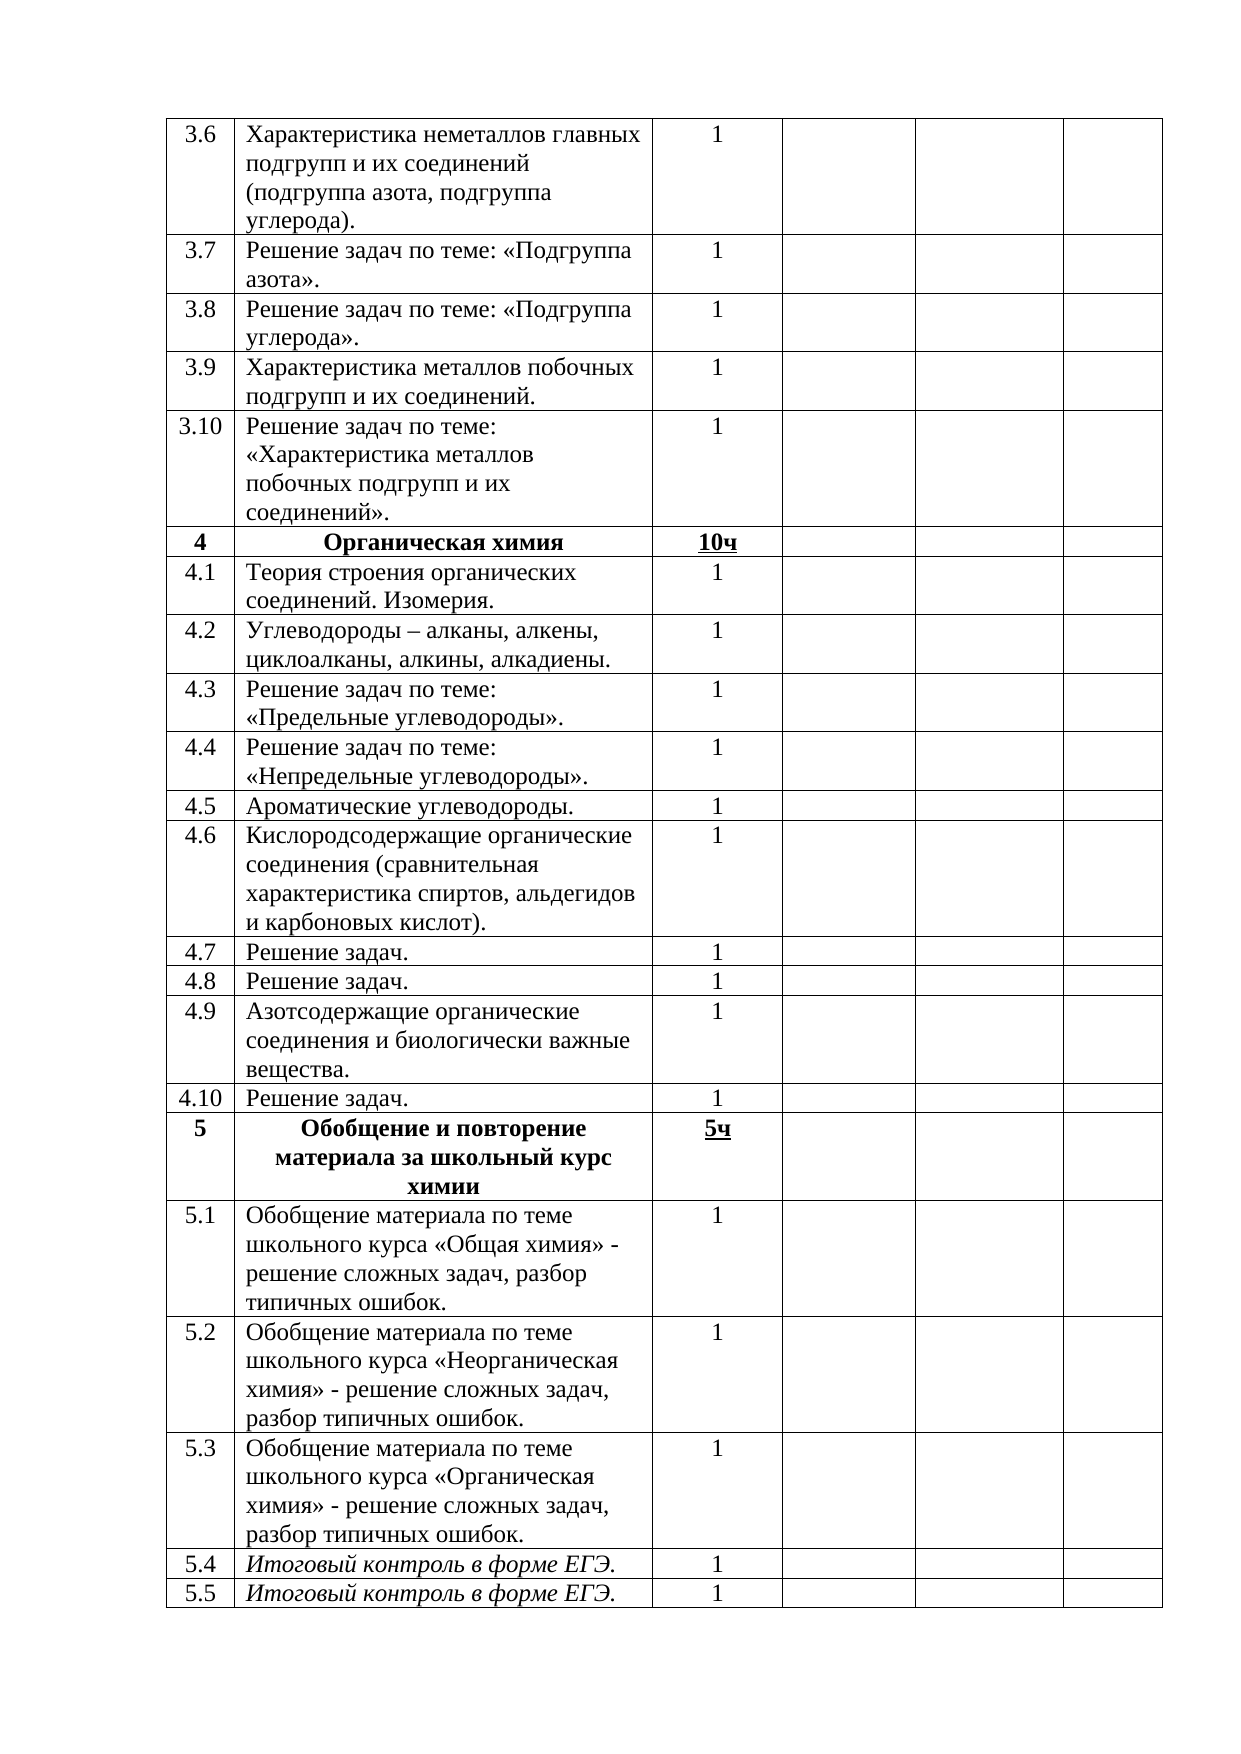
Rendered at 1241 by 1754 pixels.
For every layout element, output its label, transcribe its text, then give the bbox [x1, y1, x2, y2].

table_cell 4 [167, 527, 234, 556]
table_cell [1064, 937, 1162, 965]
table_cell [1064, 119, 1162, 234]
table_cell [1064, 821, 1162, 936]
table_cell 1 [653, 294, 782, 351]
table_cell 4.4 [167, 732, 234, 790]
table_cell 1 [653, 1579, 782, 1607]
table_cell Решение задач по теме: «Подгруппа углерода». [235, 294, 652, 351]
table_cell [916, 1579, 1063, 1607]
table_cell [783, 937, 915, 965]
table_cell [783, 615, 915, 673]
table_cell Обобщение и повторение материала за школьный курс химии [235, 1113, 652, 1199]
table_cell Решение задач по теме: «Подгруппа азота». [235, 235, 652, 293]
table_cell [916, 1201, 1063, 1316]
table_cell [783, 1317, 915, 1432]
table_cell [916, 732, 1063, 790]
table_cell 1 [653, 119, 782, 234]
table_cell 1 [653, 996, 782, 1082]
table_cell 1 [653, 235, 782, 293]
table_cell 3.10 [167, 411, 234, 526]
table_cell [916, 411, 1063, 526]
table_cell 1 [653, 1433, 782, 1548]
table_cell 4.5 [167, 791, 234, 819]
table_cell [916, 557, 1063, 614]
table_cell [783, 791, 915, 819]
table_cell [1064, 791, 1162, 819]
table_cell [783, 1579, 915, 1607]
table_cell [916, 1317, 1063, 1432]
table_cell 3.7 [167, 235, 234, 293]
table_cell [916, 615, 1063, 673]
table_cell Органическая химия [235, 527, 652, 556]
table_cell [783, 235, 915, 293]
table_cell 1 [653, 791, 782, 819]
table_cell Обобщение материала по теме школьного курса «Общая химия» - решение сложных задач, разбор типичных ошибок. [235, 1201, 652, 1316]
table_cell [783, 1084, 915, 1112]
table_cell [783, 352, 915, 410]
table_cell [783, 1113, 915, 1199]
table_cell Характеристика неметаллов главных подгрупп и их соединений (подгруппа азота, подгруппа углерода). [235, 119, 652, 234]
table_cell [1064, 1084, 1162, 1112]
table_cell [783, 411, 915, 526]
table_cell [916, 294, 1063, 351]
table_cell [916, 235, 1063, 293]
table_cell Теория строения органических соединений. Изомерия. [235, 557, 652, 614]
table_cell [1064, 1317, 1162, 1432]
table_cell [916, 937, 1063, 965]
table_cell 10ч [653, 527, 782, 556]
table_cell [916, 966, 1063, 995]
table_cell 1 [653, 411, 782, 526]
table_cell Обобщение материала по теме школьного курса «Неорганическая химия» - решение сложных задач, разбор типичных ошибок. [235, 1317, 652, 1432]
table_cell [1064, 527, 1162, 556]
table_cell [1064, 732, 1162, 790]
table_cell [916, 791, 1063, 819]
table_cell 1 [653, 732, 782, 790]
table_cell Решение задач. [235, 937, 652, 965]
table_cell [783, 294, 915, 351]
table_cell [1064, 557, 1162, 614]
table_cell [1064, 235, 1162, 293]
table_cell Обобщение материала по теме школьного курса «Органическая химия» - решение сложных задач, разбор типичных ошибок. [235, 1433, 652, 1548]
table_cell 4.7 [167, 937, 234, 965]
table_cell [1064, 1549, 1162, 1577]
table_cell 1 [653, 1549, 782, 1577]
table_cell 4.3 [167, 674, 234, 731]
table_cell [916, 119, 1063, 234]
table_cell 3.8 [167, 294, 234, 351]
table_cell [783, 1433, 915, 1548]
table_cell [1064, 1201, 1162, 1316]
table_cell [1064, 966, 1162, 995]
table_cell Углеводороды – алканы, алкены, циклоалканы, алкины, алкадиены. [235, 615, 652, 673]
table_cell 1 [653, 1084, 782, 1112]
table_cell 4.1 [167, 557, 234, 614]
table_cell 1 [653, 674, 782, 731]
table_cell [1064, 996, 1162, 1082]
table_cell 5ч [653, 1113, 782, 1199]
table_cell 4.10 [167, 1084, 234, 1112]
table_cell [1064, 615, 1162, 673]
table_cell 1 [653, 966, 782, 995]
table_cell [783, 996, 915, 1082]
table_cell Кислородсодержащие органические соединения (сравнительная характеристика спиртов, альдегидов и карбоновых кислот). [235, 821, 652, 936]
table_cell [1064, 411, 1162, 526]
table_cell 5.4 [167, 1549, 234, 1577]
table_cell [916, 1113, 1063, 1199]
table_cell [783, 119, 915, 234]
table_cell [783, 674, 915, 731]
table_cell Ароматические углеводороды. [235, 791, 652, 819]
table_cell [916, 821, 1063, 936]
table_cell Решение задач по теме: «Характеристика металлов побочных подгрупп и их соединений». [235, 411, 652, 526]
table_cell [783, 557, 915, 614]
table_cell 4.2 [167, 615, 234, 673]
table_cell Азотсодержащие органические соединения и биологически важные вещества. [235, 996, 652, 1082]
table_cell [916, 352, 1063, 410]
table_cell [783, 1201, 915, 1316]
table_cell Характеристика металлов побочных подгрупп и их соединений. [235, 352, 652, 410]
table_cell 3.9 [167, 352, 234, 410]
table_cell Итоговый контроль в форме ЕГЭ. [235, 1579, 652, 1607]
table_cell 5 [167, 1113, 234, 1199]
table_cell Решение задач. [235, 1084, 652, 1112]
table_cell 3.6 [167, 119, 234, 234]
table_cell 5.1 [167, 1201, 234, 1316]
table_cell 5.2 [167, 1317, 234, 1432]
table_cell 1 [653, 1317, 782, 1432]
table_cell 4.9 [167, 996, 234, 1082]
table_cell [783, 821, 915, 936]
table_cell 4.8 [167, 966, 234, 995]
table_cell [783, 527, 915, 556]
table_cell [916, 674, 1063, 731]
table_cell [783, 966, 915, 995]
table_cell 1 [653, 937, 782, 965]
table_cell 1 [653, 557, 782, 614]
table_cell [916, 996, 1063, 1082]
table_cell [916, 1433, 1063, 1548]
table_cell [1064, 352, 1162, 410]
table_cell Решение задач. [235, 966, 652, 995]
table_cell 5.5 [167, 1579, 234, 1607]
table_cell 4.6 [167, 821, 234, 936]
table_cell [916, 527, 1063, 556]
table_cell 1 [653, 615, 782, 673]
table_cell 1 [653, 1201, 782, 1316]
table_cell Решение задач по теме: «Непредельные углеводороды». [235, 732, 652, 790]
table_cell 1 [653, 352, 782, 410]
table_cell [1064, 294, 1162, 351]
table_cell [1064, 674, 1162, 731]
table_cell [783, 1549, 915, 1577]
table_cell [1064, 1433, 1162, 1548]
table_cell Решение задач по теме: «Предельные углеводороды». [235, 674, 652, 731]
table_cell [916, 1084, 1063, 1112]
table_cell [1064, 1579, 1162, 1607]
table_cell [1064, 1113, 1162, 1199]
table_cell 5.3 [167, 1433, 234, 1548]
table_cell [916, 1549, 1063, 1577]
table_cell [783, 732, 915, 790]
table_cell Итоговый контроль в форме ЕГЭ. [235, 1549, 652, 1577]
table_cell 1 [653, 821, 782, 936]
